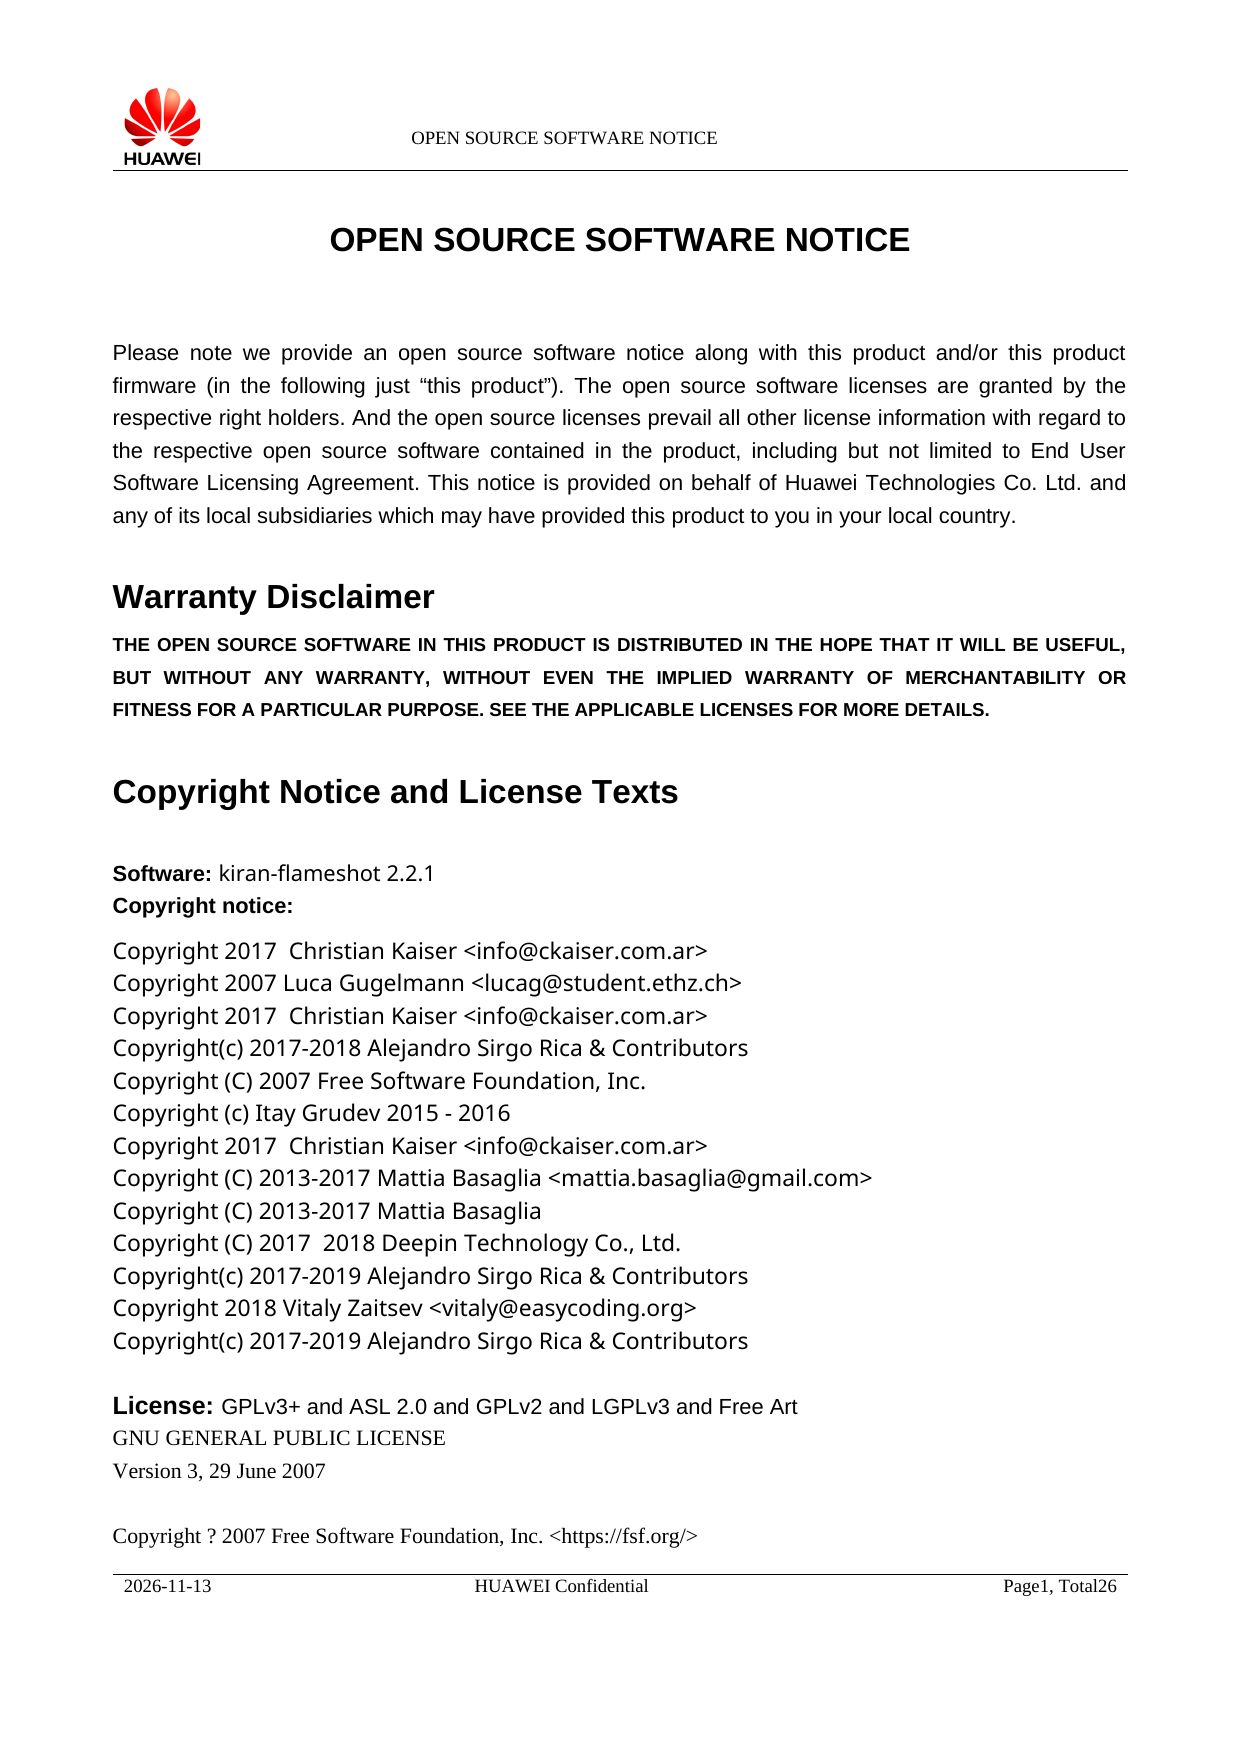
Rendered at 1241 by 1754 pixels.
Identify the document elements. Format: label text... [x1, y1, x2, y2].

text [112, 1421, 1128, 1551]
text Copyright notice: [112, 889, 1128, 921]
text The open source software in this product is distributed in the hope that it will be useful, but WITHOUT ANY WARRANTY, without even the implied warranty of MERCHANTABILITY or FITNESS FOR A PARTICULAR PURPOSE. See the applicable licenses for more details. [112, 629, 1128, 726]
text Copyright Notice and License Texts [112, 759, 1128, 824]
text Warranty Disclaimer [112, 564, 1128, 629]
text Please note we provide an open source software notice along with this product and/or this product firmware (in the following just “this product”). The open source software licenses are granted by the respective right holders. And the open source licenses prevail all other license information with regard to the respective open source software contained in the product, including but not limited to End User Software Licensing Agreement. This notice is provided on behalf of Huawei Technologies Co. Ltd. and any of its local subsidiaries which may have provided this product to you in your local country. [112, 336, 1128, 531]
text OPEN SOURCE SOFTWARE NOTICE [112, 206, 1128, 271]
text Copyright 2017 Christian Kaiser <info@ckaiser.com.ar> Copyright 2007 Luca Gugelmann <lucag@student.ethz.ch> Copyright 2017 Christian Kaiser <info@ckaiser.com.ar> Copyright(c) 2017-2018 Alejandro Sirgo Rica & Contributors Copyright (C) 2007 Free Software Foundation, Inc. Copyright (c) Itay Grudev 2015 - 2016 Copyright 2017 Christian Kaiser <info@ckaiser.com.ar> Copyright (C) 2013-2017 Mattia Basaglia <mattia.basaglia@gmail.com> Copyright (C) 2013-2017 Mattia Basaglia Copyright (C) 2017 2018 Deepin Technology Co., Ltd. ﻿Copyright(c) 2017-2019 Alejandro Sirgo Rica & Contributors Copyright 2018 Vitaly Zaitsev <vitaly@easycoding.org> Copyright(c) 2017-2019 Alejandro Sirgo Rica & Contributors [112, 934, 1128, 1389]
text License: GPLv3+ and ASL 2.0 and GPLv2 and LGPLv3 and Free Art [112, 1389, 1128, 1421]
picture [124, 88, 201, 165]
title Software: kiran-flameshot 2.2.1 [112, 856, 1128, 889]
